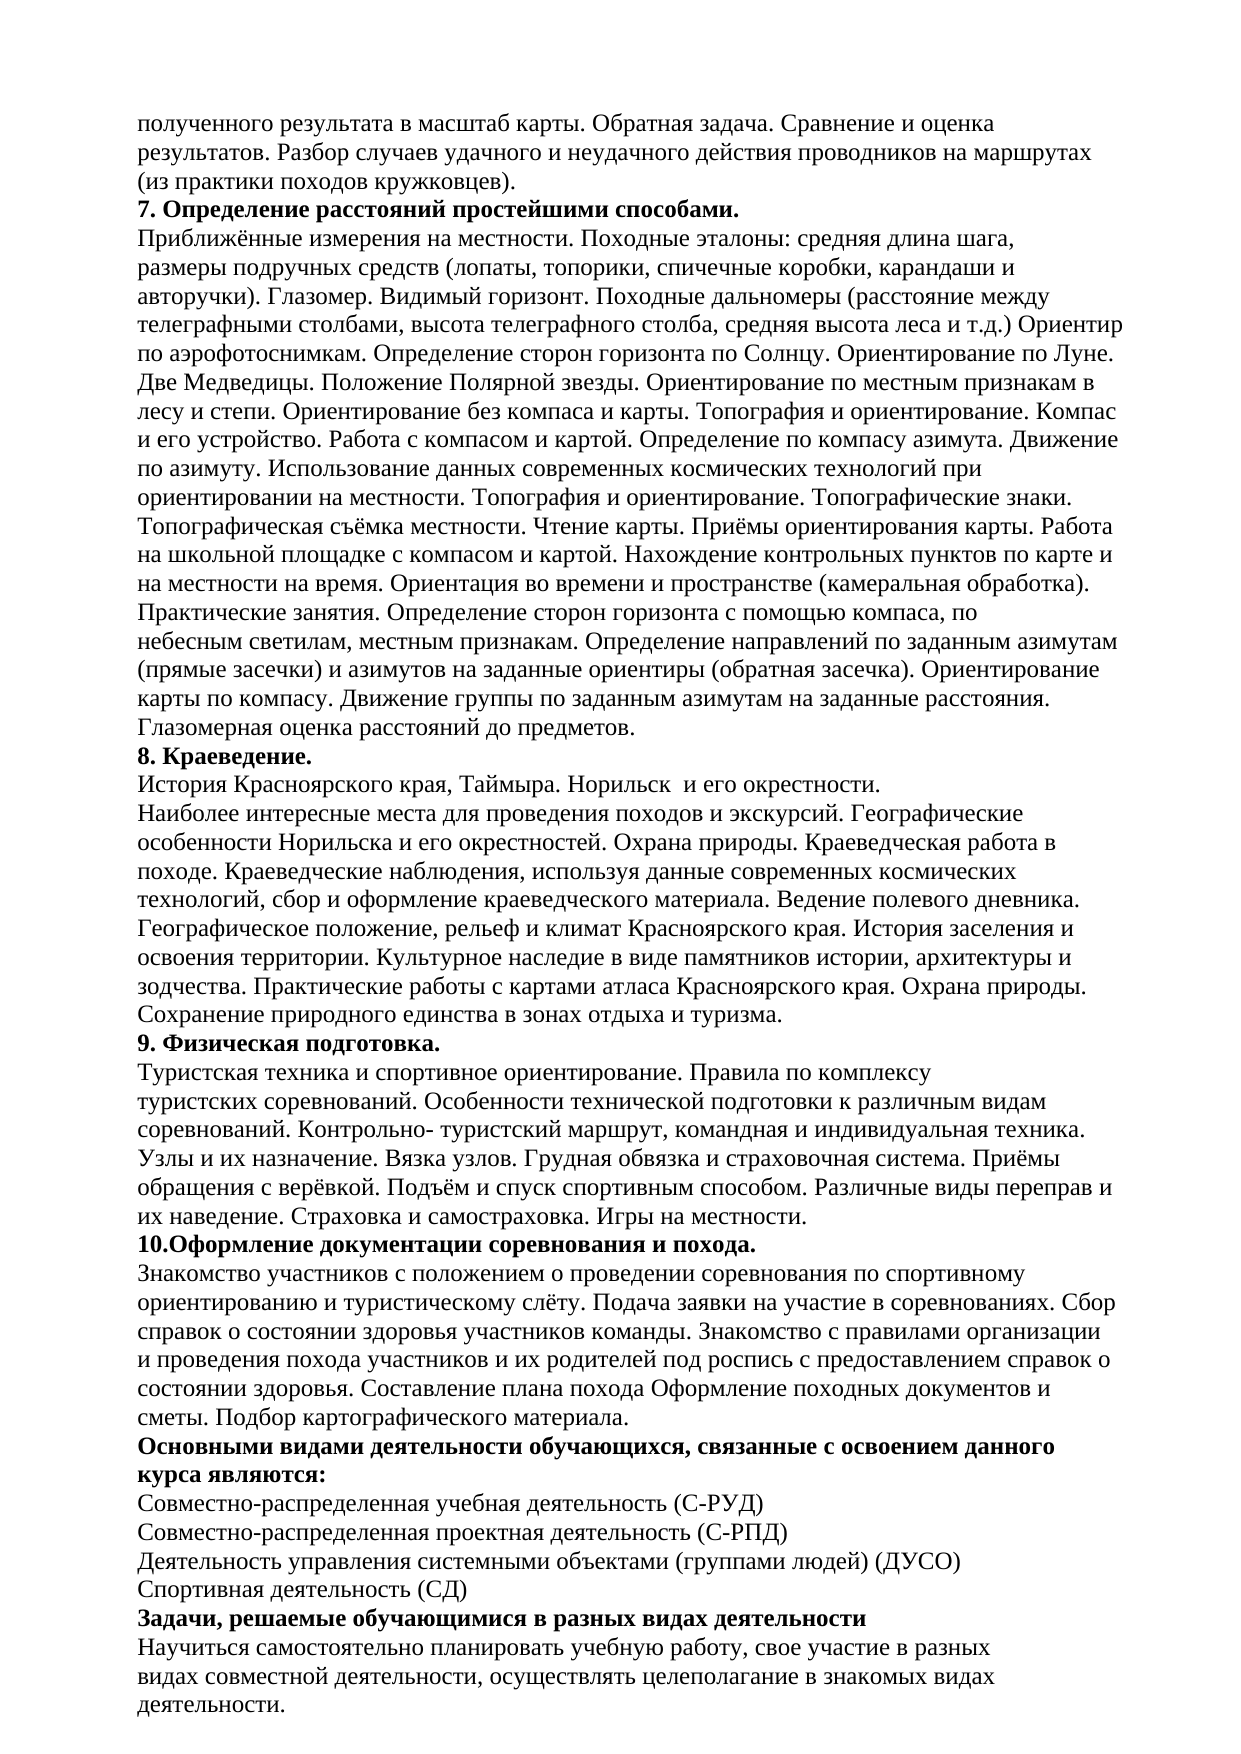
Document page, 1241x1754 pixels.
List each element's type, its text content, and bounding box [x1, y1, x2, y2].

subtitle Деятельность управления системными объектами (группами людей) (ДУСО) [137, 1546, 1215, 1574]
subtitle ориентировании на местности. Топография и ориентирование. Топографические знаки. [137, 482, 1215, 511]
subtitle соревнований. Контрольно- туристский маршрут, командная и индивидуальная техника. [137, 1114, 1215, 1143]
subtitle походе. Краеведческие наблюдения, используя данные современных космических [137, 856, 1215, 884]
subtitle 9. Физическая подготовка. [137, 1028, 1215, 1057]
subtitle Практические занятия. Определение сторон горизонта с помощью компаса, по [137, 597, 1215, 626]
subtitle ориентированию и туристическому слёту. Подача заявки на участие в соревнованиях. Сбор [137, 1287, 1215, 1316]
subtitle Знакомство участников с положением о проведении соревнования по спортивному [137, 1258, 1215, 1287]
subtitle Сохранение природного единства в зонах отдыха и туризма. [137, 999, 1215, 1028]
subtitle Наиболее интересные места для проведения походов и экскурсий. Географические [137, 798, 1215, 827]
subtitle (из практики походов кружковцев). [137, 166, 1215, 194]
subtitle История Красноярского края, Таймыра. Норильск и его окрестности. [137, 769, 1215, 798]
subtitle состоянии здоровья. Составление плана похода Оформление походных документов и [137, 1373, 1215, 1402]
subtitle их наведение. Страховка и самостраховка. Игры на местности. [137, 1201, 1215, 1229]
subtitle авторучки). Глазомер. Видимый горизонт. Походные дальномеры (расстояние между [137, 281, 1215, 309]
subtitle зодчества. Практические работы с картами атласа Красноярского края. Охрана природы. [137, 971, 1215, 999]
subtitle Глазомерная оценка расстояний до предметов. [137, 712, 1215, 741]
subtitle небесным светилам, местным признакам. Определение направлений по заданным азимутам [137, 626, 1215, 654]
subtitle справок о состоянии здоровья участников команды. Знакомство с правилами организации [137, 1316, 1215, 1344]
subtitle Узлы и их назначение. Вязка узлов. Грудная обвязка и страховочная система. Приёмы [137, 1143, 1215, 1172]
subtitle Туристская техника и спортивное ориентирование. Правила по комплексу [137, 1057, 1215, 1086]
subtitle 7. Определение расстояний простейшими способами. [137, 194, 1215, 223]
subtitle освоения территории. Культурное наследие в виде памятников истории, архитектуры и [137, 942, 1215, 971]
subtitle сметы. Подбор картографического материала. [137, 1402, 1215, 1431]
subtitle (прямые засечки) и азимутов на заданные ориентиры (обратная засечка). Ориентирование [137, 654, 1215, 683]
subtitle Топографическая съёмка местности. Чтение карты. Приёмы ориентирования карты. Работа [137, 511, 1215, 539]
subtitle 8. Краеведение. [137, 741, 1215, 769]
subtitle курса являются: [137, 1459, 1215, 1488]
subtitle на местности на время. Ориентация во времени и пространстве (камеральная обработка). [137, 568, 1215, 597]
subtitle видах совместной деятельности, осуществлять целеполагание в знакомых видах [137, 1661, 1215, 1689]
subtitle карты по компасу. Движение группы по заданным азимутам на заданные расстояния. [137, 683, 1215, 712]
subtitle 10.Оформление документации соревнования и похода. [137, 1229, 1215, 1258]
subtitle деятельности. [137, 1689, 1215, 1718]
subtitle Совместно-распределенная учебная деятельность (С-РУД) [137, 1488, 1215, 1517]
subtitle по аэрофотоснимкам. Определение сторон горизонта по Солнцу. Ориентирование по Луне. [137, 338, 1215, 367]
subtitle лесу и степи. Ориентирование без компаса и карты. Топография и ориентирование. Компас [137, 396, 1215, 424]
subtitle Приближённые измерения на местности. Походные эталоны: средняя длина шага, [137, 223, 1215, 252]
subtitle телеграфными столбами, высота телеграфного столба, средняя высота леса и т.д.) Ориентир [137, 309, 1215, 338]
subtitle Задачи, решаемые обучающимися в разных видах деятельности [137, 1603, 1215, 1632]
subtitle технологий, сбор и оформление краеведческого материала. Ведение полевого дневника. [137, 884, 1215, 913]
subtitle туристских соревнований. Особенности технической подготовки к различным видам [137, 1086, 1215, 1114]
subtitle размеры подручных средств (лопаты, топорики, спичечные коробки, карандаши и [137, 252, 1215, 281]
subtitle на школьной площадке с компасом и картой. Нахождение контрольных пунктов по карте и [137, 539, 1215, 568]
subtitle Географическое положение, рельеф и климат Красноярского края. История заселения и [137, 913, 1215, 942]
subtitle полученного результата в масштаб карты. Обратная задача. Сравнение и оценка [137, 108, 1215, 137]
subtitle Основными видами деятельности обучающихся, связанные с освоением данного [137, 1431, 1215, 1459]
subtitle особенности Норильска и его окрестностей. Охрана природы. Краеведческая работа в [137, 827, 1215, 856]
subtitle Совместно-распределенная проектная деятельность (С-РПД) [137, 1517, 1215, 1546]
subtitle результатов. Разбор случаев удачного и неудачного действия проводников на маршрутах [137, 137, 1215, 166]
subtitle по азимуту. Использование данных современных космических технологий при [137, 453, 1215, 482]
subtitle и проведения похода участников и их родителей под роспись с предоставлением справок о [137, 1344, 1215, 1373]
subtitle Две Медведицы. Положение Полярной звезды. Ориентирование по местным признакам в [137, 367, 1215, 396]
subtitle и его устройство. Работа с компасом и картой. Определение по компасу азимута. Движение [137, 424, 1215, 453]
subtitle Спортивная деятельность (СД) [137, 1574, 1215, 1603]
subtitle обращения с верёвкой. Подъём и спуск спортивным способом. Различные виды переправ и [137, 1172, 1215, 1201]
subtitle Научиться самостоятельно планировать учебную работу, свое участие в разных [137, 1632, 1215, 1661]
